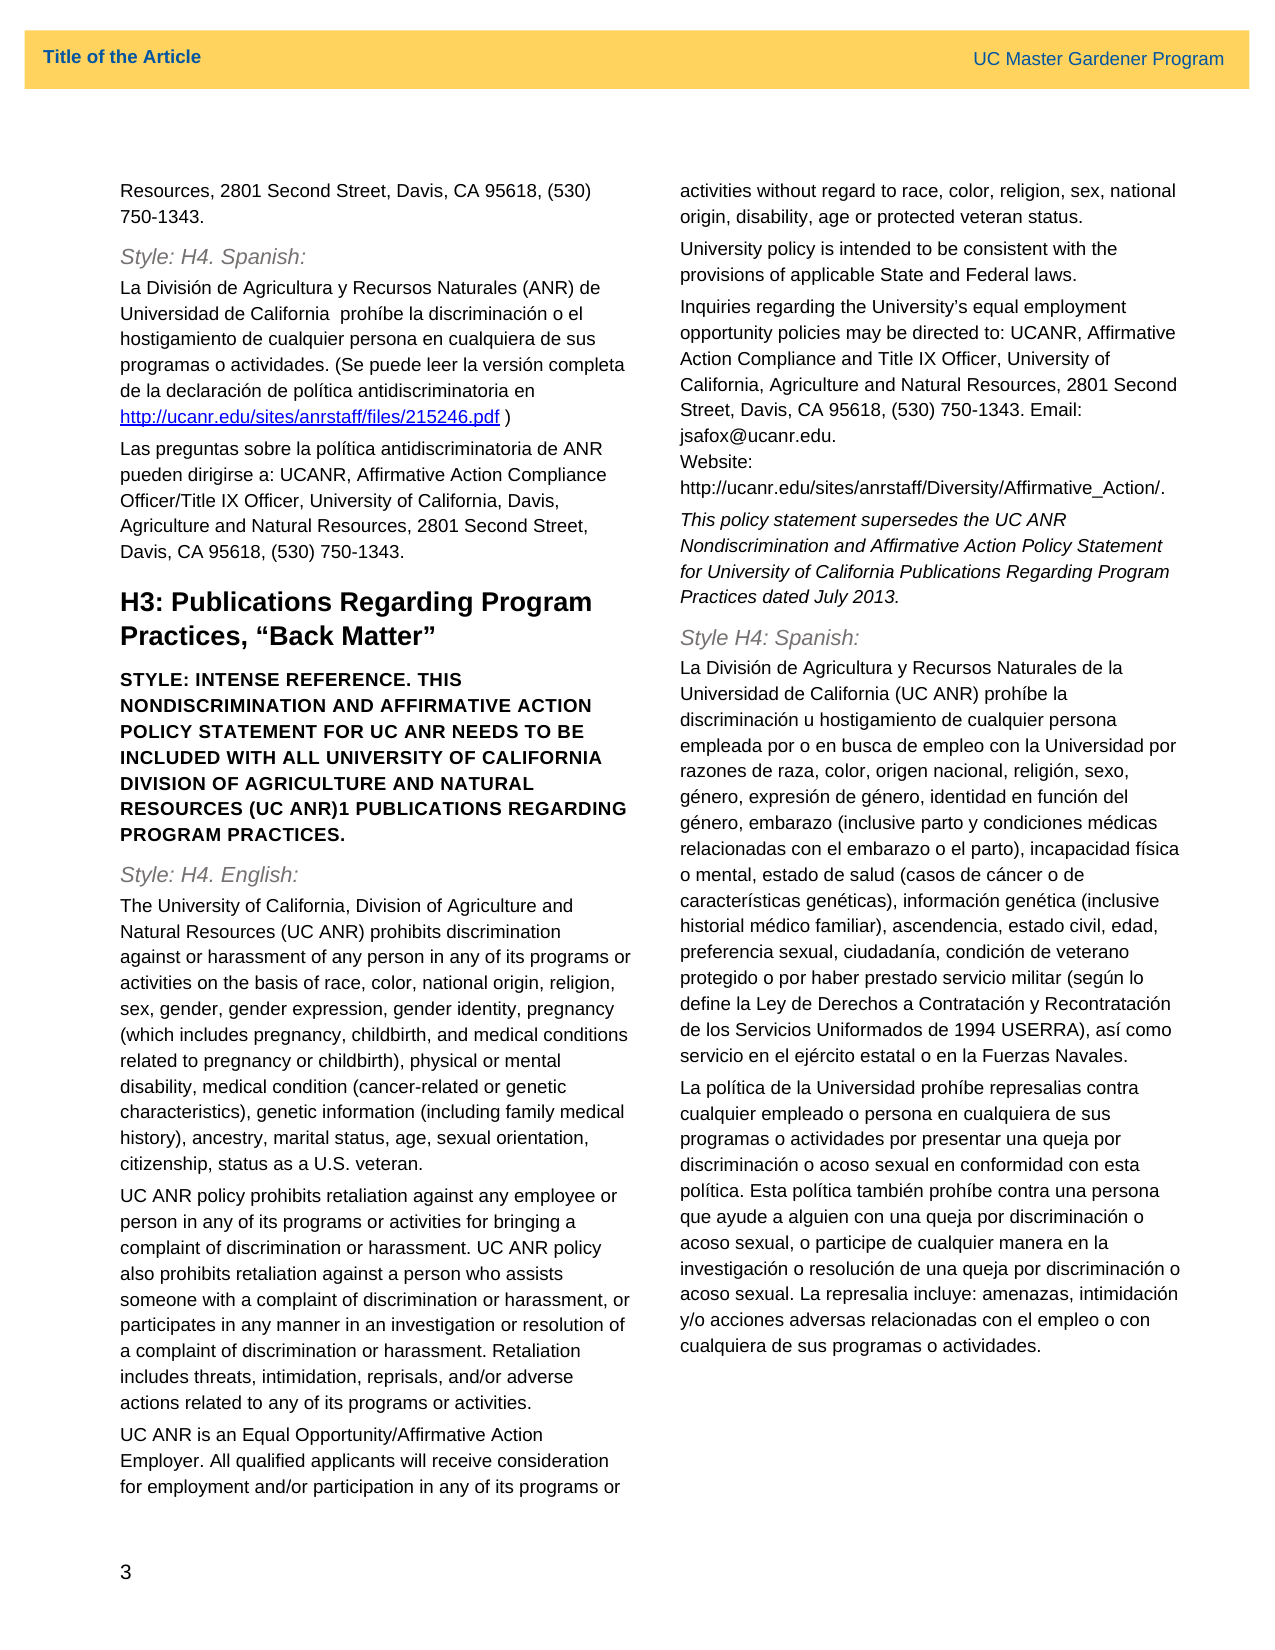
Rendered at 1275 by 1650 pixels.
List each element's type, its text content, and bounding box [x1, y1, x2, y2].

subtitle Style: H4. English: [120, 862, 640, 887]
text La política de la Universidad prohíbe represalias contra cualquier empleado o persona en cualquiera de sus programas o actividades por presentar una queja por discriminación o acoso sexual en conformidad con esta política. Esta política también prohíbe contra una persona que ayude a alguien con una queja por discriminación o acoso sexual, o participe de cualquier manera en la investigación o resolución de una queja por discriminación o acoso sexual. La represalia incluye: amenazas, intimidación y/o acciones adversas relacionadas con el empleo o con cualquiera de sus programas o actividades. [680, 1076, 1191, 1356]
text This policy statement supersedes the UC ANR Nondiscrimination and Affirmative Action Policy Statement for University of California Publications Regarding Program Practices dated July 2013. [680, 509, 1191, 608]
text The University of California, Division of Agriculture and Natural Resources (UC ANR) prohibits discrimination against or harassment of any person in any of its programs or activities on the basis of race, color, national origin, religion, sex, gender, gender expression, gender identity, pregnancy (which includes pregnancy, childbirth, and medical conditions related to pregnancy or childbirth), physical or mental disability, medical condition (cancer-related or genetic characteristics), genetic information (including family medical history), ancestry, marital status, age, sexual orientation, citizenship, status as a U.S. veteran. [120, 894, 631, 1174]
text Style: intense reference. This Nondiscrimination and Affirmative Action policy statement for UC ANR needs to be included with all University of California Division of Agriculture and Natural Resources (UC ANR) publications regarding program practices. [120, 669, 631, 846]
text La División de Agricultura y Recursos Naturales (ANR) de Universidad de California prohíbe la discriminación o el hostigamiento de cualquier persona en cualquiera de sus programas o actividades. (Se puede leer la versión completa de la declaración de política antidiscriminatoria en http://ucanr.edu/sites/anrstaff/files/215246.pdf ) [120, 276, 631, 427]
text UC ANR policy prohibits retaliation against any employee or person in any of its programs or activities for bringing a complaint of discrimination or harassment. UC ANR policy also prohibits retaliation against a person who assists someone with a complaint of discrimination or harassment, or participates in any manner in an investigation or resolution of a complaint of discrimination or harassment. Retaliation includes threats, intimidation, reprisals, and/or adverse actions related to any of its programs or activities. [120, 1185, 631, 1413]
text Inquiries regarding the University’s equal employment opportunity policies may be directed to: UCANR, Affirmative Action Compliance and Title IX Officer, University of California, Agriculture and Natural Resources, 2801 Second Street, Davis, CA 95618, (530) 750-1343. Email: jsafox@ucanr.edu. Website: http://ucanr.edu/sites/anrstaff/Diversity/Affirmative_Action/. [680, 296, 1191, 498]
subtitle Style: H4. Spanish: [120, 244, 640, 269]
text La División de Agricultura y Recursos Naturales de la Universidad de California (UC ANR) prohíbe la discriminación u hostigamiento de cualquier persona empleada por o en busca de empleo con la Universidad por razones de raza, color, origen nacional, religión, sexo, género, expresión de género, identidad en función del género, embarazo (inclusive parto y condiciones médicas relacionadas con el embarazo o el parto), incapacidad física o mental, estado de salud (casos de cáncer o de características genéticas), información genética (inclusive historial médico familiar), ascendencia, estado civil, edad, preferencia sexual, ciudadanía, condición de veterano protegido o por haber prestado servicio militar (según lo define la Ley de Derechos a Contratación y Recontratación de los Servicios Uniformados de 1994 USERRA), así como servicio en el ejército estatal o en la Fuerzas Navales. [680, 657, 1191, 1066]
text UC ANR is an Equal Opportunity/Affirmative Action Employer. All qualified applicants will receive consideration for employment and/or participation in any of its programs or activities without regard to race, color, religion, sex, national origin, disability, age or protected veteran status. [680, 180, 1191, 227]
text Las preguntas sobre la política antidiscriminatoria de ANR pueden dirigirse a: UCANR, Affirmative Action Compliance Officer/Title IX Officer, University of California, Davis, Agriculture and Natural Resources, 2801 Second Street, Davis, CA 95618, (530) 750-1343. [120, 438, 631, 563]
text University policy is intended to be consistent with the provisions of applicable State and Federal laws. [680, 238, 1191, 285]
subtitle Style H4: Spanish: [680, 624, 1200, 650]
text UC ANR is an Equal Opportunity/Affirmative Action Employer. All qualified applicants will receive consideration for employment and/or participation in any of its programs or activities without regard to race, color, religion, sex, national origin, disability, age or protected veteran status. [120, 1424, 631, 1497]
subtitle H3: Publications Regarding Program Practices, “Back Matter” [120, 586, 640, 651]
